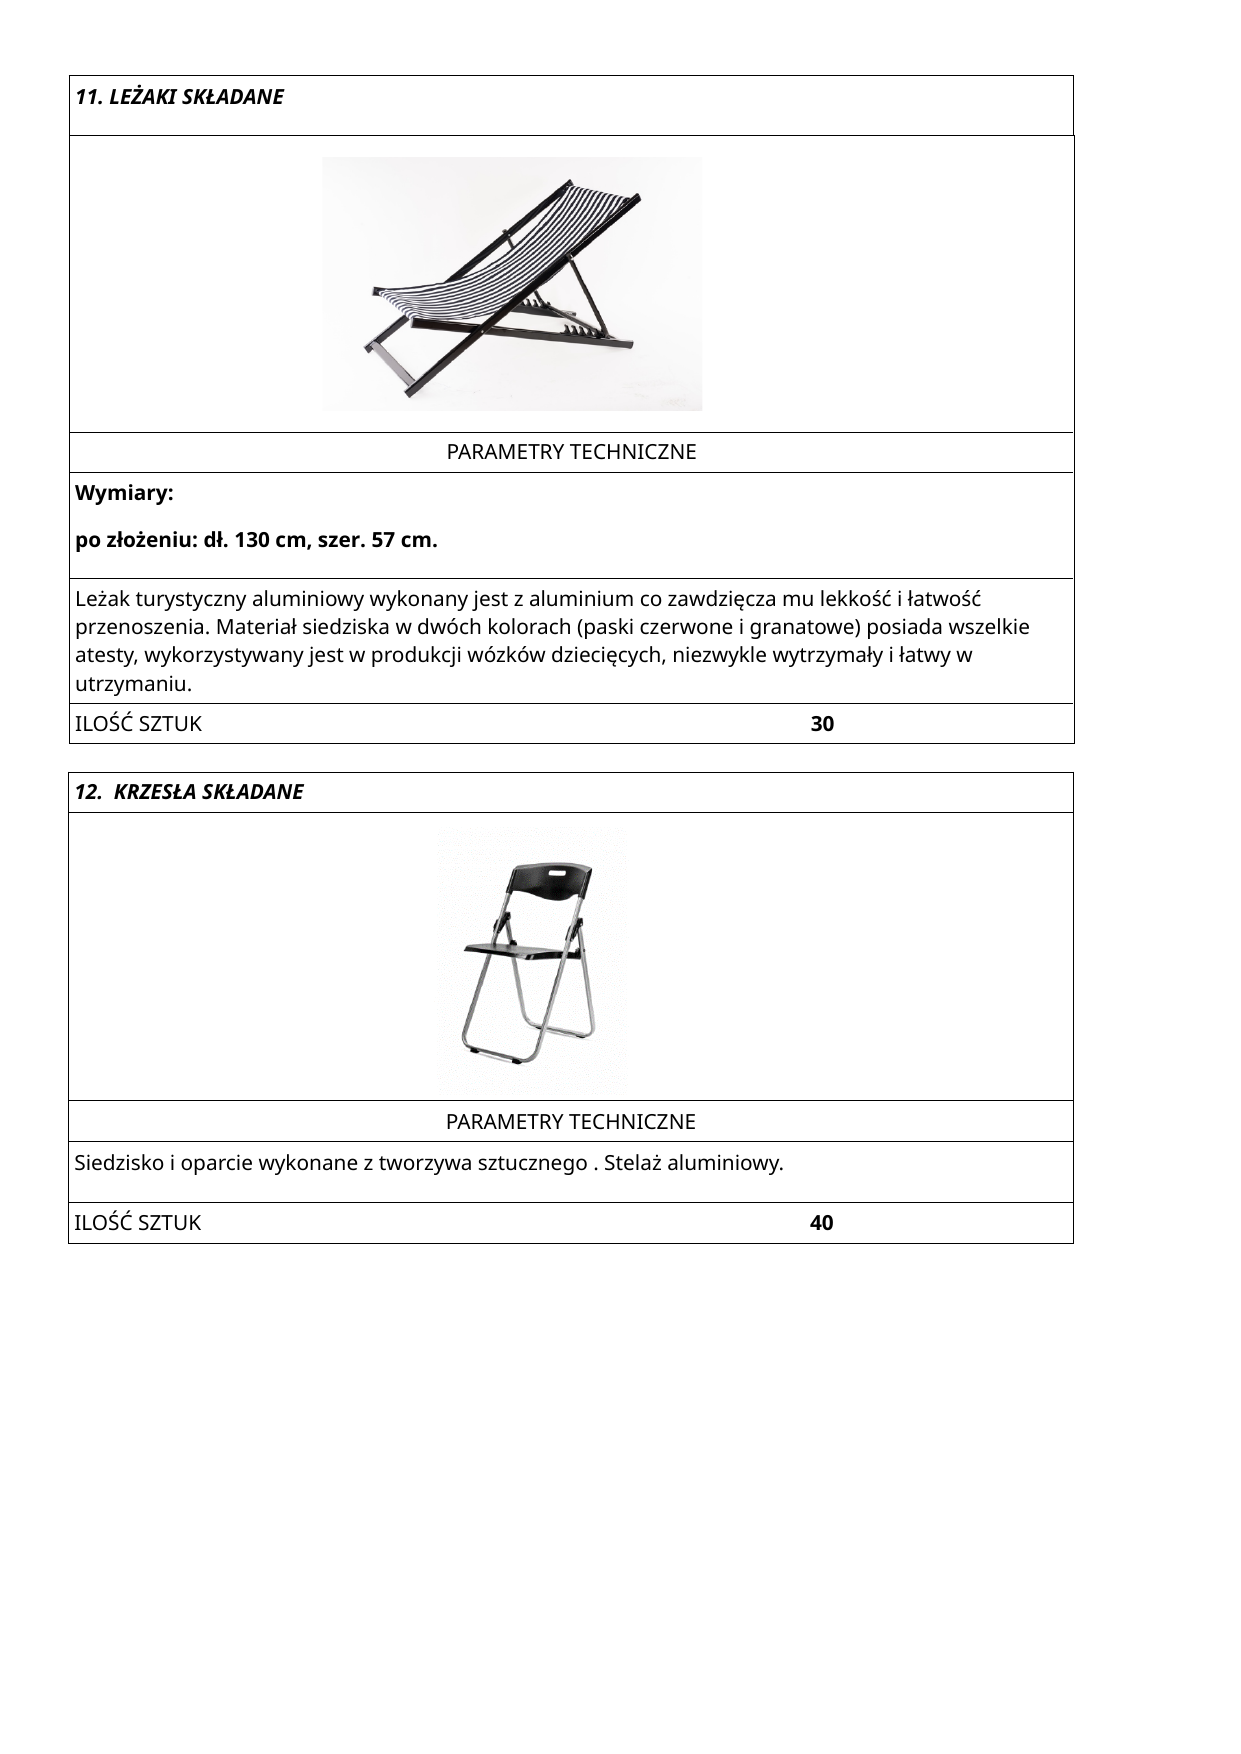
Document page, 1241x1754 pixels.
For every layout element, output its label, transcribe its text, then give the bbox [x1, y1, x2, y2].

table_cell 40 [570, 1203, 1073, 1243]
table_cell Leżak turystyczny aluminiowy wykonany jest z aluminium co zawdzięcza mu lekkość i łatwość przenoszenia. Materiał siedziska w dwóch kolorach (paski czerwone i granatowe) posiada wszelkie atesty, wykorzystywany jest w produkcji wózków dziecięcych, niezwykle wytrzymały i łatwy w utrzymaniu. [70, 578, 1074, 703]
table_cell Siedzisko i oparcie wykonane z tworzywa sztucznego . Stelaż aluminiowy. [69, 1142, 1073, 1202]
table_cell [70, 136, 1074, 432]
picture [322, 157, 703, 411]
table_cell [69, 813, 1073, 1100]
table_cell Wymiary: po złożeniu: dł. 130 cm, szer. 57 cm. [70, 472, 1074, 578]
table_cell ILOŚĆ SZTUK [69, 1203, 570, 1243]
table_cell ILOŚĆ SZTUK [70, 704, 571, 743]
table_cell PARAMETRY TECHNICZNE [70, 432, 1074, 472]
table_cell PARAMETRY TECHNICZNE [69, 1101, 1073, 1141]
table_header 11. LEŻAKI SKŁADANE [70, 76, 1073, 135]
picture [396, 823, 668, 1095]
table_header 12. KRZESŁA SKŁADANE [69, 773, 1073, 812]
table_cell 30 [571, 703, 1074, 743]
